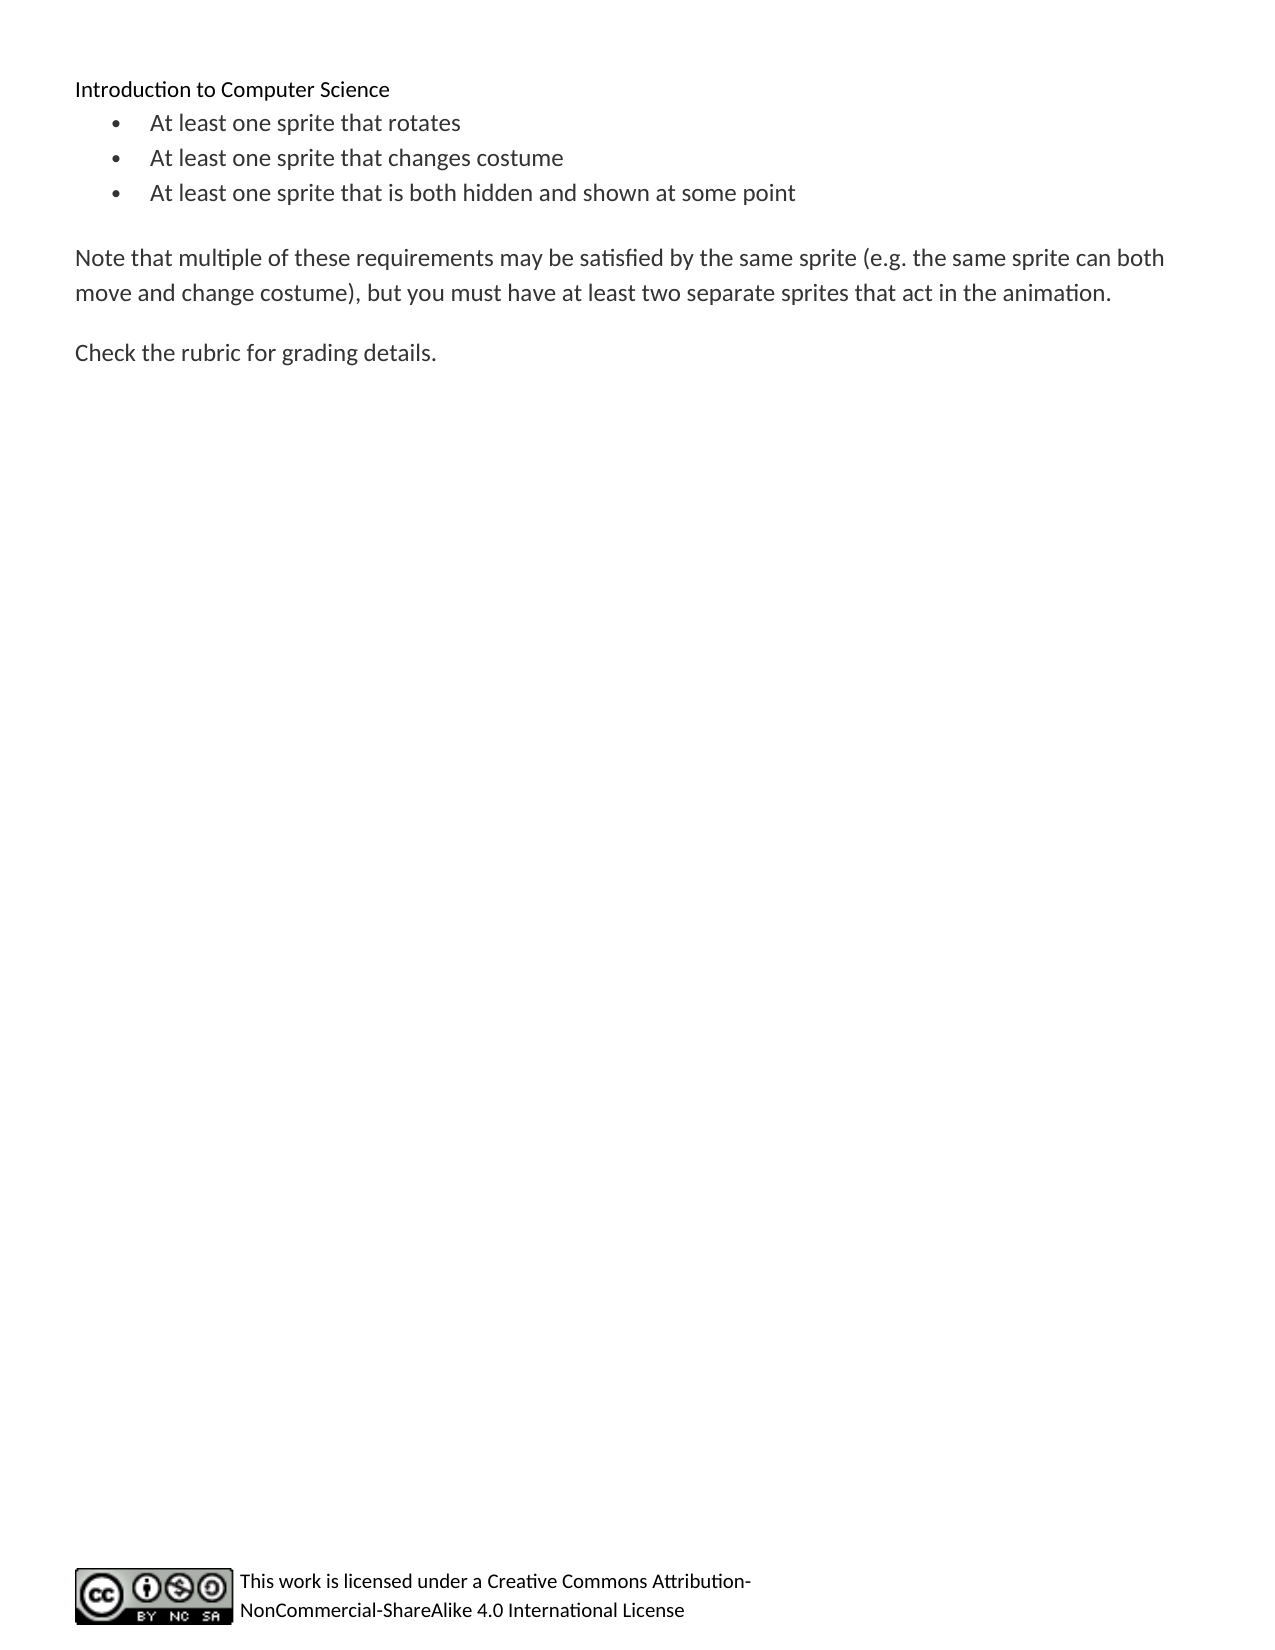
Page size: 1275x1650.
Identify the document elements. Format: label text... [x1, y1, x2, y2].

text Note that multiple of these requirements may be satisfied by the same sprite (e.g. the same sprite can both move and change costume), but you must have at least two separate sprites that act in the animation. [75, 237, 1200, 307]
list At least one sprite that is both hidden and shown at some point [112, 173, 1200, 208]
list At least one sprite that changes costume [112, 138, 1200, 173]
list At least one sprite that rotates [112, 103, 1200, 138]
picture [75, 1568, 234, 1625]
text Check the rubric for grading details. [75, 332, 1200, 367]
